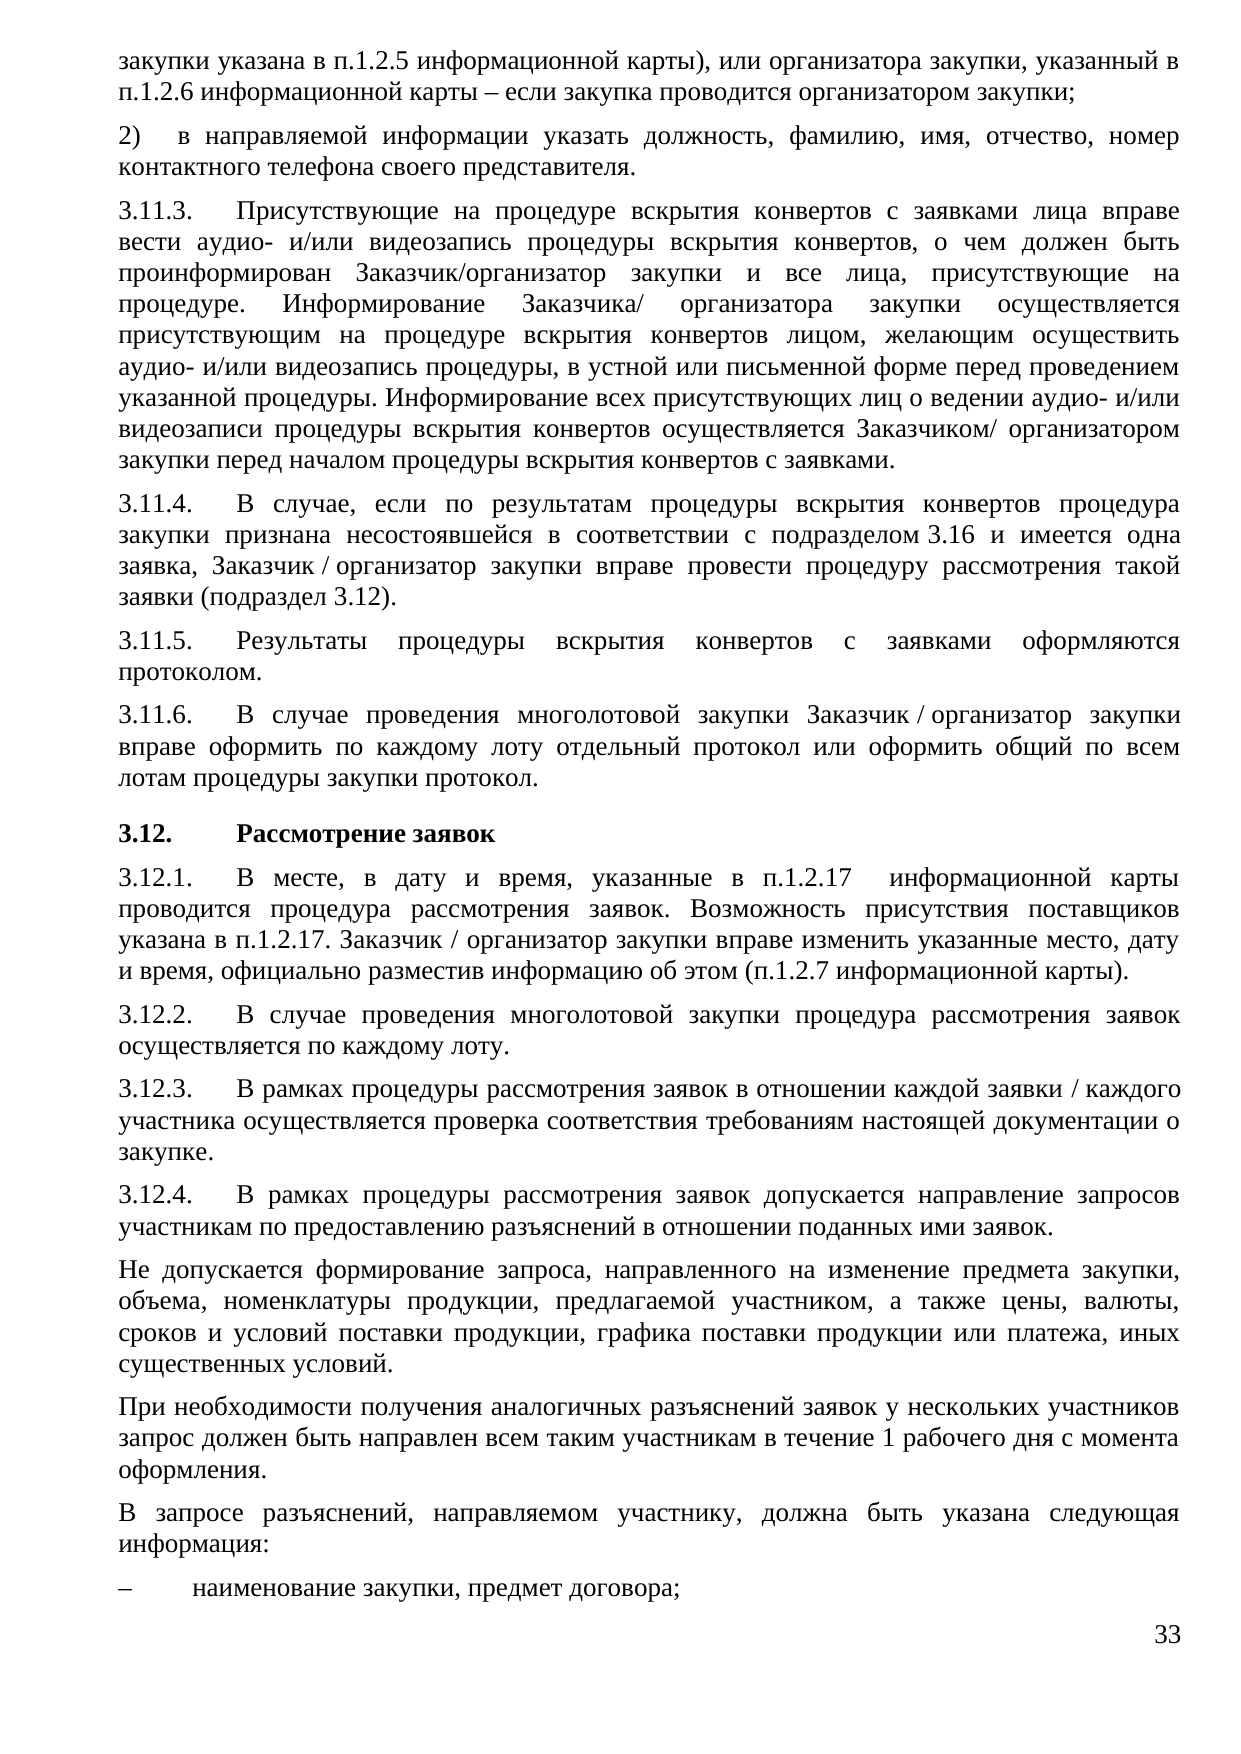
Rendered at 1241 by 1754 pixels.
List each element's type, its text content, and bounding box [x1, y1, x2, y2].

text Рассмотрение заявок [118, 817, 1181, 848]
text В случае проведения многолотовой закупки Заказчик / организатор закупки вправе оформить по каждому лоту отдельный протокол или оформить общий по всем лотам процедуры закупки протокол. [118, 699, 1181, 792]
text Не допускается формирование запроса, направленного на изменение предмета закупки, объема, номенклатуры продукции, предлагаемой участником, а также цены, валюты, сроков и условий поставки продукции, графика поставки продукции или платежа, иных существенных условий. [118, 1253, 1181, 1378]
text В рамках процедуры рассмотрения заявок допускается направление запросов участникам по предоставлению разъяснений в отношении поданных ими заявок. [118, 1178, 1181, 1241]
text При необходимости получения аналогичных разъяснений заявок у нескольких участников запрос должен быть направлен всем таким участникам в течение 1 рабочего дня с момента оформления. [118, 1390, 1181, 1484]
text В месте, в дату и время, указанные в п.1.2.17 информационной карты проводится процедура рассмотрения заявок. Возможность присутствия поставщиков указана в п.1.2.17. Заказчик / организатор закупки вправе изменить указанные место, дату и время, официально разместив информацию об этом (п.1.2.7 информационной карты). [118, 861, 1181, 985]
text в направляемой информации указать должность, фамилию, имя, отчество, номер контактного телефона своего представителя. [118, 119, 1181, 181]
text В случае проведения многолотовой закупки процедура рассмотрения заявок осуществляется по каждому лоту. [118, 998, 1181, 1060]
text Присутствующие на процедуре вскрытия конвертов с заявками лица вправе вести аудио- и/или видеозапись процедуры вскрытия конвертов, о чем должен быть проинформирован Заказчик/организатор закупки и все лица, присутствующие на процедуре. Информирование Заказчика/ организатора закупки осуществляется присутствующим на процедуре вскрытия конвертов лицом, желающим осуществить аудио- и/или видеозапись процедуры, в устной или письменной форме перед проведением указанной процедуры. Информирование всех присутствующих лиц о ведении аудио- и/или видеозаписи процедуры вскрытия конвертов осуществляется Заказчиком/ организатором закупки перед началом процедуры вскрытия конвертов с заявками. [118, 194, 1181, 474]
list наименование закупки, предмет договора; [118, 1571, 1181, 1602]
text В случае, если по результатам процедуры вскрытия конвертов процедура закупки признана несостоявшейся в соответствии с подразделом 3.16 и имеется одна заявка, Заказчик / организатор закупки вправе провести процедуру рассмотрения такой заявки (подраздел 3.12). [118, 487, 1181, 611]
text Результаты процедуры вскрытия конвертов с заявками оформляются протоколом. [118, 624, 1181, 686]
text В запросе разъяснений, направляемом участнику, должна быть указана следующая информация: [118, 1496, 1181, 1559]
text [118, 44, 1181, 107]
text В рамках процедуры рассмотрения заявок в отношении каждой заявки / каждого участника осуществляется проверка соответствия требованиям настоящей документации о закупке. [118, 1073, 1181, 1166]
